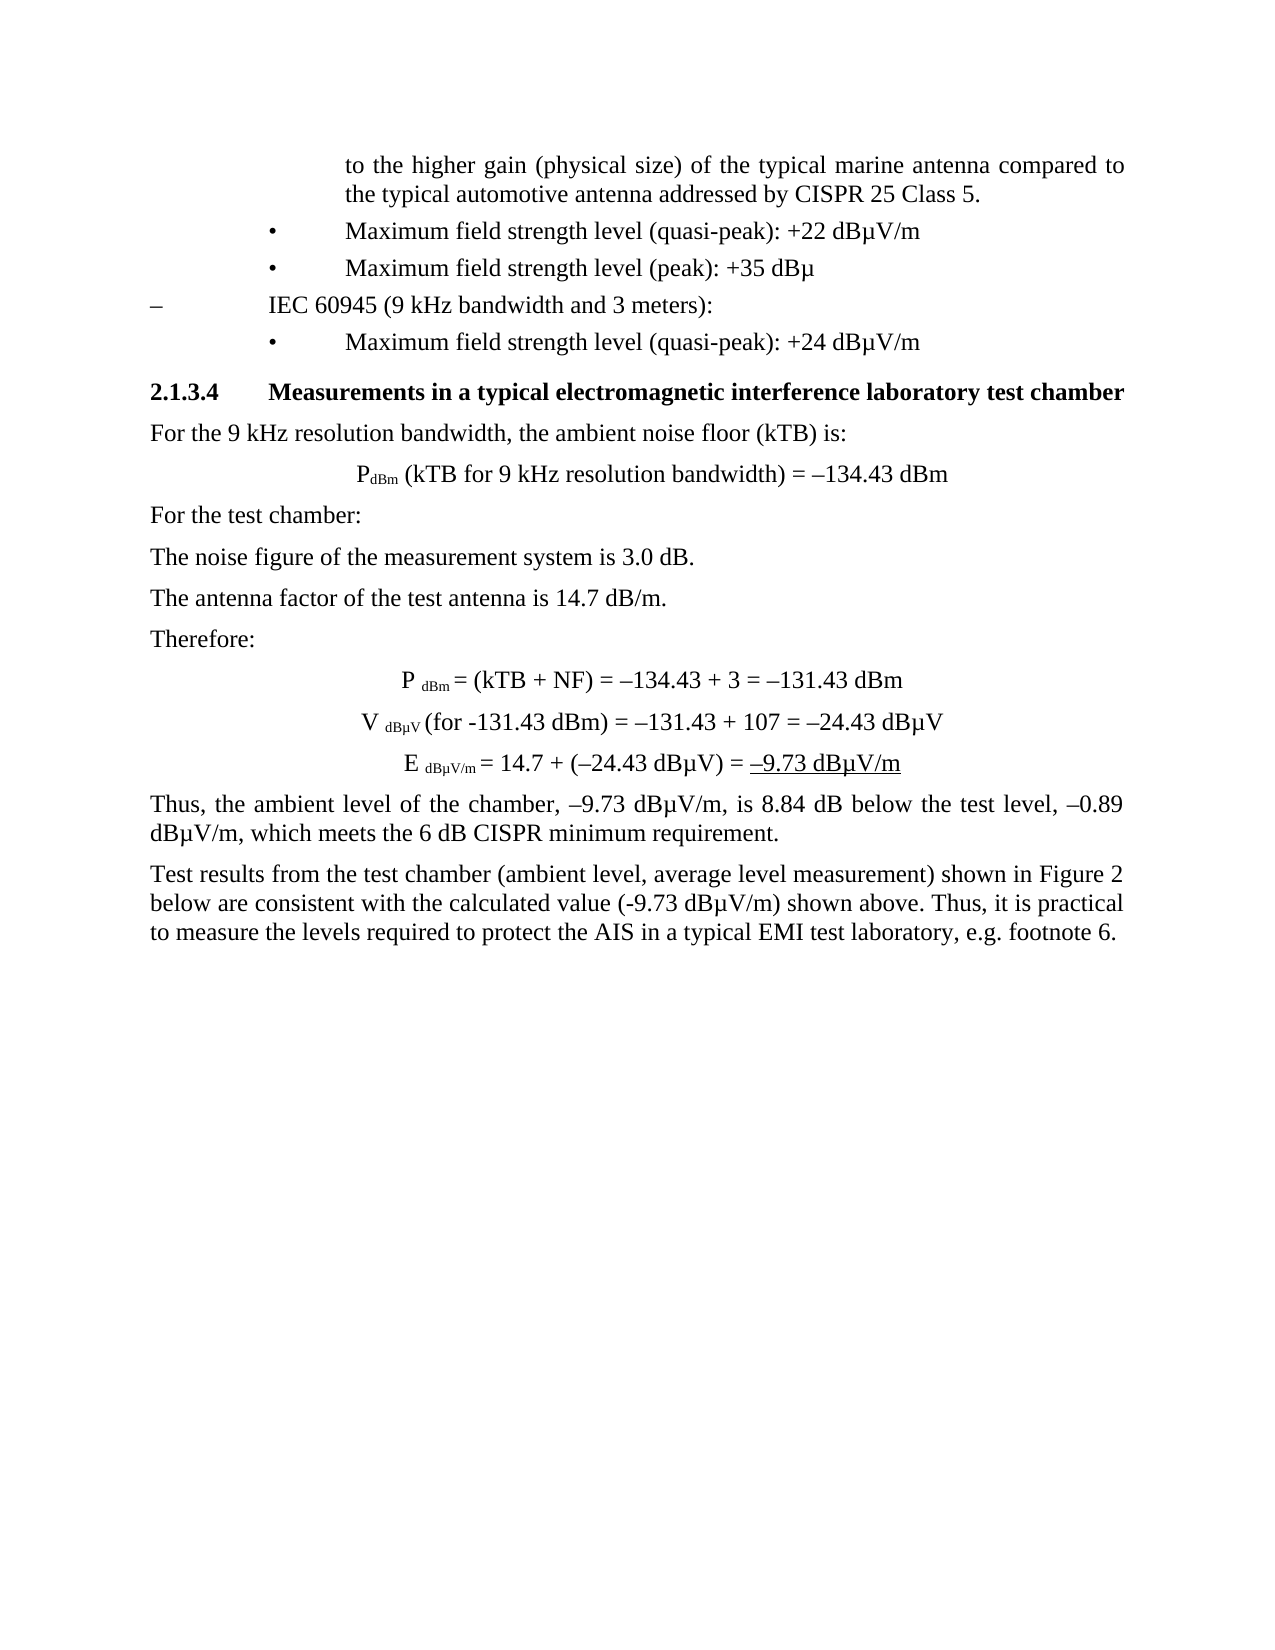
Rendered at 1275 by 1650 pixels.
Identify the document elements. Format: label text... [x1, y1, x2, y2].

text PdBm (kTB for 9 kHz resolution bandwidth) = –134.43 dBm [150, 459, 1125, 488]
text The noise figure of the measurement system is 3.0 dB. [150, 542, 1125, 570]
text P dBm = (kTB + NF) = –134.43 + 3 = –131.43 dBm [150, 665, 1125, 694]
text • Maximum field strength level (peak): +35 dBµ [268, 253, 1125, 282]
text For the test chamber: [150, 500, 1125, 529]
text For the 9 kHz resolution bandwidth, the ambient noise floor (kTB) is: [150, 418, 1125, 447]
text The antenna factor of the test antenna is 14.7 dB/m. [150, 583, 1125, 612]
text E dBµV/m = 14.7 + (–24.43 dBµV) = –9.73 dBµV/m [150, 748, 1125, 777]
text V dBµV (for -131.43 dBm) = –131.43 + 107 = –24.43 dBµV [150, 707, 1125, 735]
text Therefore: [150, 624, 1125, 653]
text • Maximum field strength level (quasi-peak): +22 dBµV/m [268, 216, 1125, 244]
text Thus, the ambient level of the chamber, –9.73 dBµV/m, is 8.84 dB below the test level, –0.89 dBµV/m, which meets the 6 dB CISPR minimum requirement. [150, 789, 1125, 847]
text – IEC 60945 (9 kHz bandwidth and 3 meters): [150, 290, 1125, 319]
text • Maximum field strength level (quasi-peak): +24 dBµV/m [268, 327, 1125, 356]
subtitle 2.1.3.4 Measurements in a typical electromagnetic interference laboratory test chamber [150, 377, 1125, 405]
text Test results from the test chamber (ambient level, average level measurement) shown in Figure 2 below are consistent with the calculated value (-9.73 dBµV/m) shown above. Thus, it is practical to measure the levels required to protect the AIS in a typical EMI test laboratory, e.g. footnote 6. [150, 859, 1125, 945]
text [268, 150, 1125, 207]
